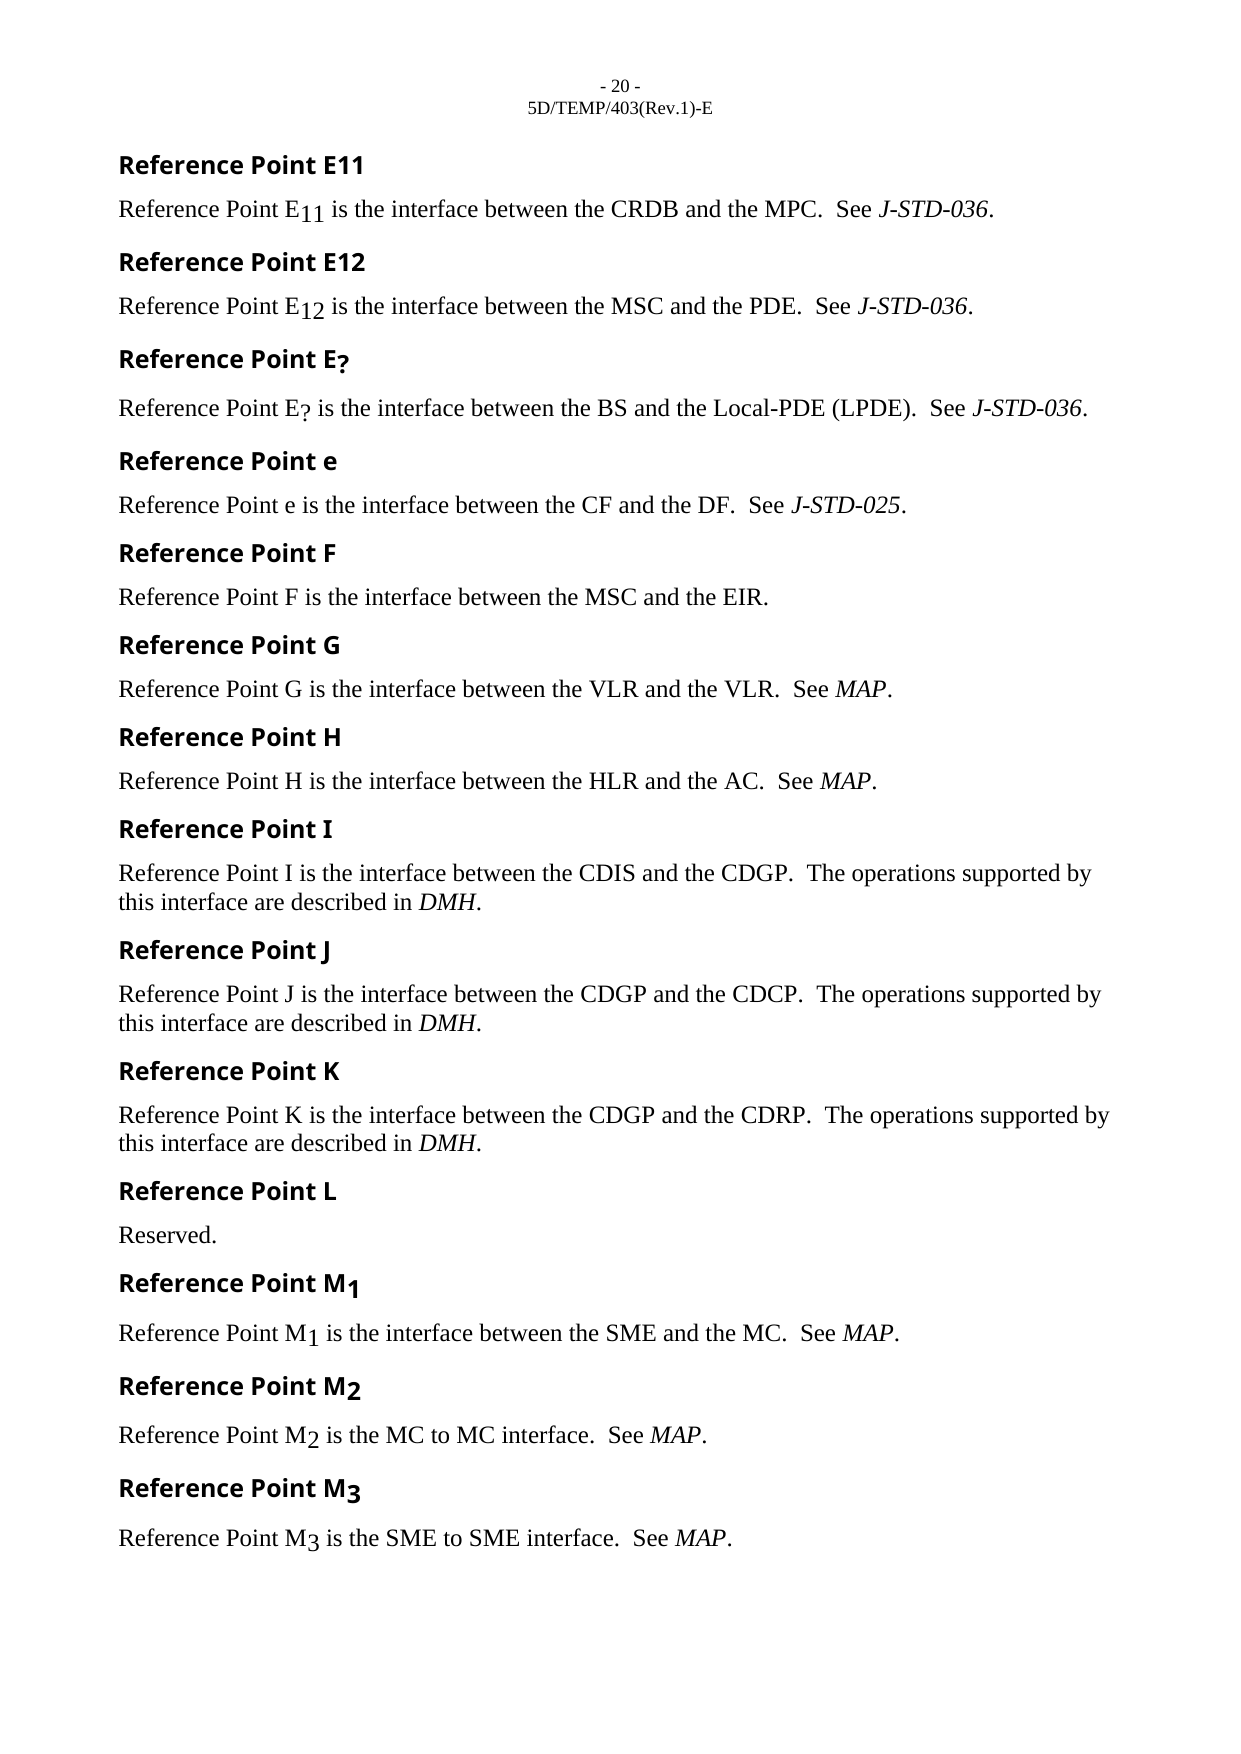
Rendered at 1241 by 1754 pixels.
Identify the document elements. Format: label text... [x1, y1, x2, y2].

text Reserved. [118, 1220, 1122, 1249]
text Reference Point H is the interface between the HLR and the AC. See MAP. [118, 766, 1122, 795]
subtitle Reference Point H [118, 720, 1122, 754]
text Reference Point M2 is the MC to MC interface. See MAP. [118, 1421, 1122, 1454]
subtitle Reference Point F [118, 536, 1122, 570]
text Reference Point M1 is the interface between the SME and the MC. See MAP. [118, 1318, 1122, 1352]
text Reference Point J is the interface between the CDGP and the CDCP. The operations supported by this interface are described in DMH. [118, 979, 1122, 1036]
subtitle Reference Point K [118, 1053, 1122, 1087]
text Reference Point e is the interface between the CF and the DF. See J-STD-025. [118, 490, 1122, 519]
subtitle Reference Point L [118, 1174, 1122, 1208]
subtitle Reference Point M1 [118, 1266, 1122, 1306]
text Reference Point I is the interface between the CDIS and the CDGP. The operations supported by this interface are described in DMH. [118, 858, 1122, 916]
text Reference Point K is the interface between the CDGP and the CDRP. The operations supported by this interface are described in DMH. [118, 1100, 1122, 1157]
text Reference Point G is the interface between the VLR and the VLR. See MAP. [118, 674, 1122, 703]
text Reference Point E11 is the interface between the CRDB and the MPC. See J-STD-036. [118, 194, 1122, 228]
subtitle Reference Point E11 [118, 148, 1122, 182]
text Reference Point E12 is the interface between the MSC and the PDE. See J-STD-036. [118, 291, 1122, 324]
text Reference Point E? is the interface between the BS and the Local-PDE (LPDE). See J-STD-036. [118, 393, 1122, 427]
text Reference Point F is the interface between the MSC and the EIR. [118, 582, 1122, 611]
subtitle Reference Point M3 [118, 1471, 1122, 1511]
subtitle Reference Point E12 [118, 244, 1122, 278]
subtitle Reference Point e [118, 444, 1122, 478]
subtitle Reference Point E? [118, 341, 1122, 381]
subtitle Reference Point M2 [118, 1368, 1122, 1408]
subtitle Reference Point J [118, 932, 1122, 966]
text Reference Point M3 is the SME to SME interface. See MAP. [118, 1523, 1122, 1557]
subtitle Reference Point G [118, 628, 1122, 662]
subtitle Reference Point I [118, 812, 1122, 846]
